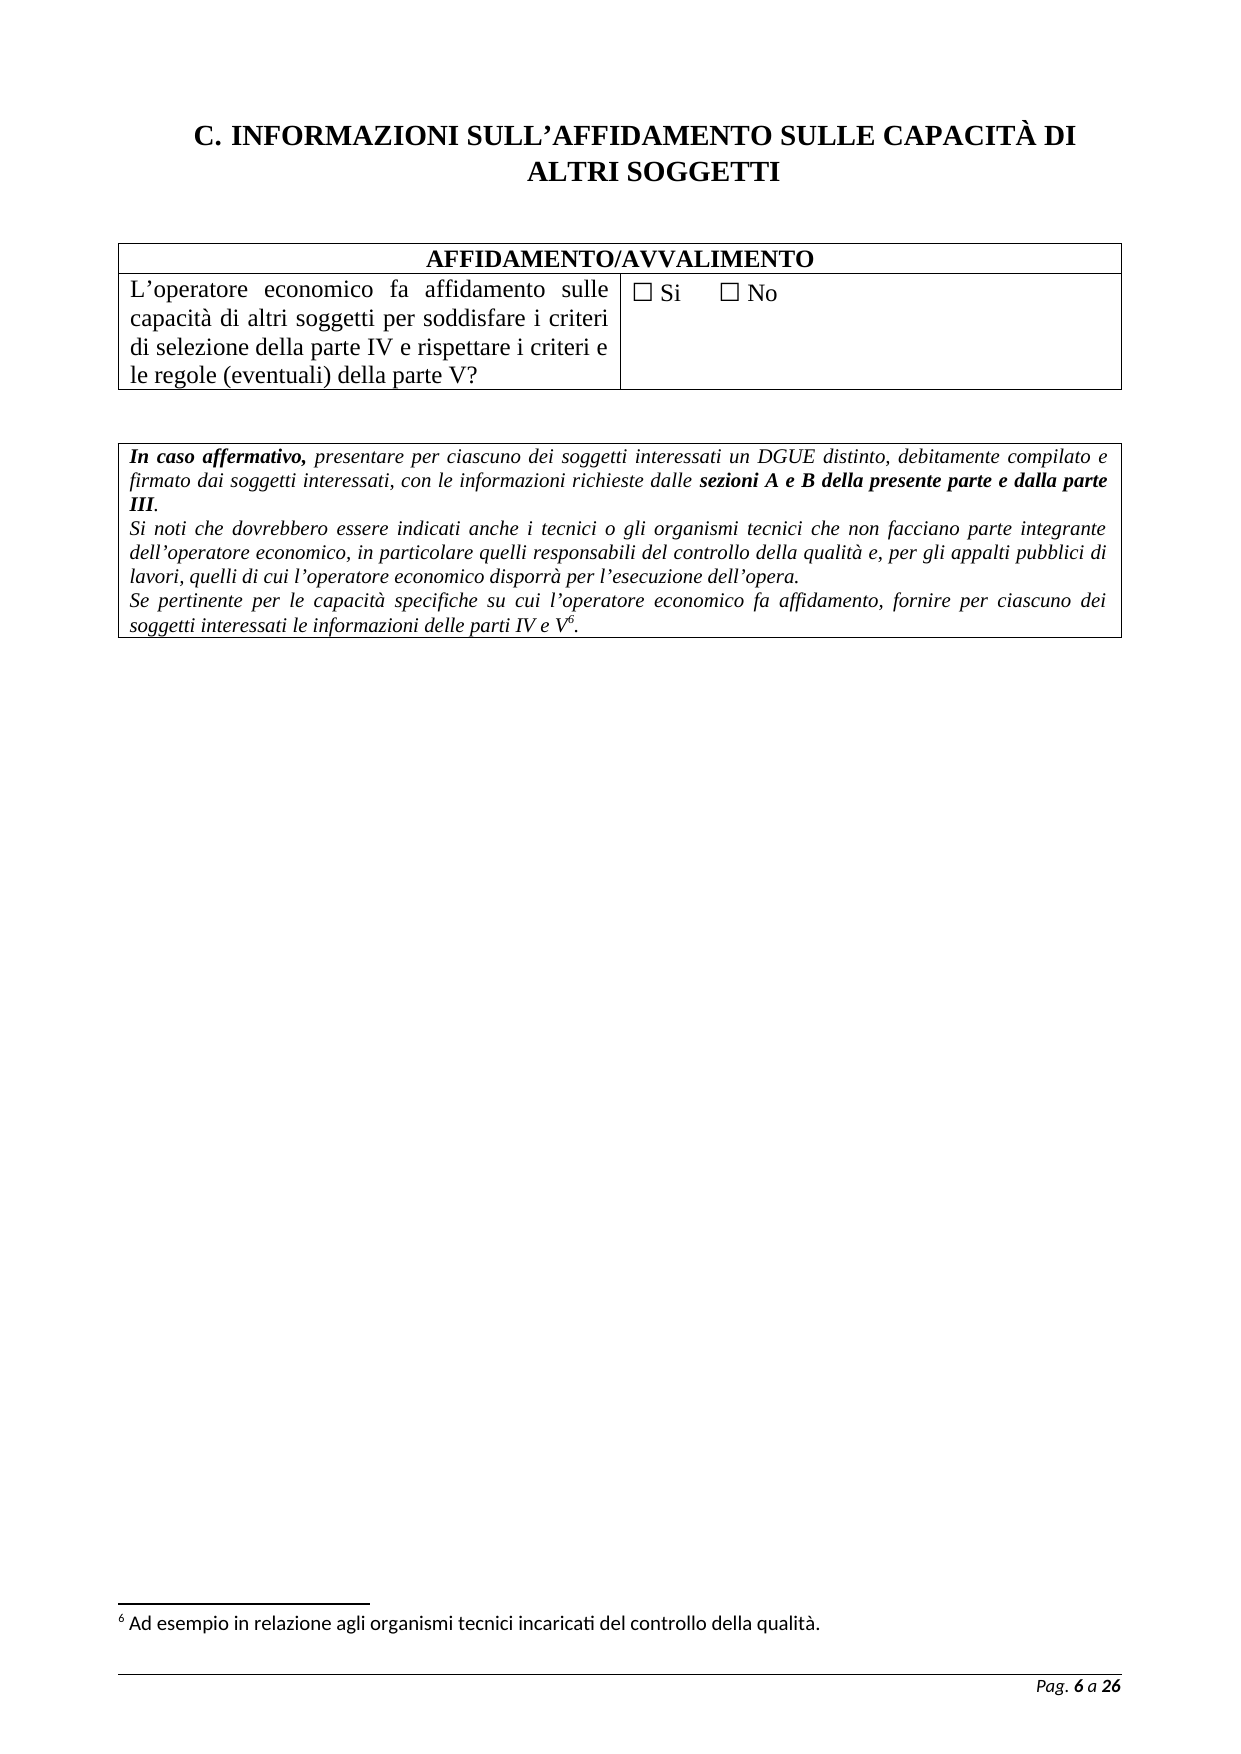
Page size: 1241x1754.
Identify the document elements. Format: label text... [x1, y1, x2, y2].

table_header In caso affermativo, presentare per ciascuno dei soggetti interessati un DGUE distinto, debitamente compilato e firmato dai soggetti interessati, con le informazioni richieste dalle sezioni A e B della presente parte e dalla parte III. Si noti che dovrebbero essere indicati anche i tecnici o gli organismi tecnici che non facciano parte integrante dell’operatore economico, in particolare quelli responsabili del controllo della qualità e, per gli appalti pubblici di lavori, quelli di cui l’operatore economico disporrà per l’esecuzione dell’opera. Se pertinente per le capacità specifiche su cui l’operatore economico fa affidamento, fornire per ciascuno dei soggetti interessati le informazioni delle parti IV e V. [119, 444, 1121, 637]
table_cell L’operatore economico fa affidamento sulle capacità di altri soggetti per soddisfare i criteri di selezione della parte IV e rispettare i criteri e le regole (eventuali) della parte V? [119, 274, 620, 389]
table_header AFFIDAMENTO/AVVALIMENTO [119, 244, 1121, 273]
list INFORMAZIONI SULL’AFFIDAMENTO SULLE CAPACITÀ DI ALTRI SOGGETTI [148, 118, 1122, 188]
table_cell Si No [621, 274, 1121, 389]
